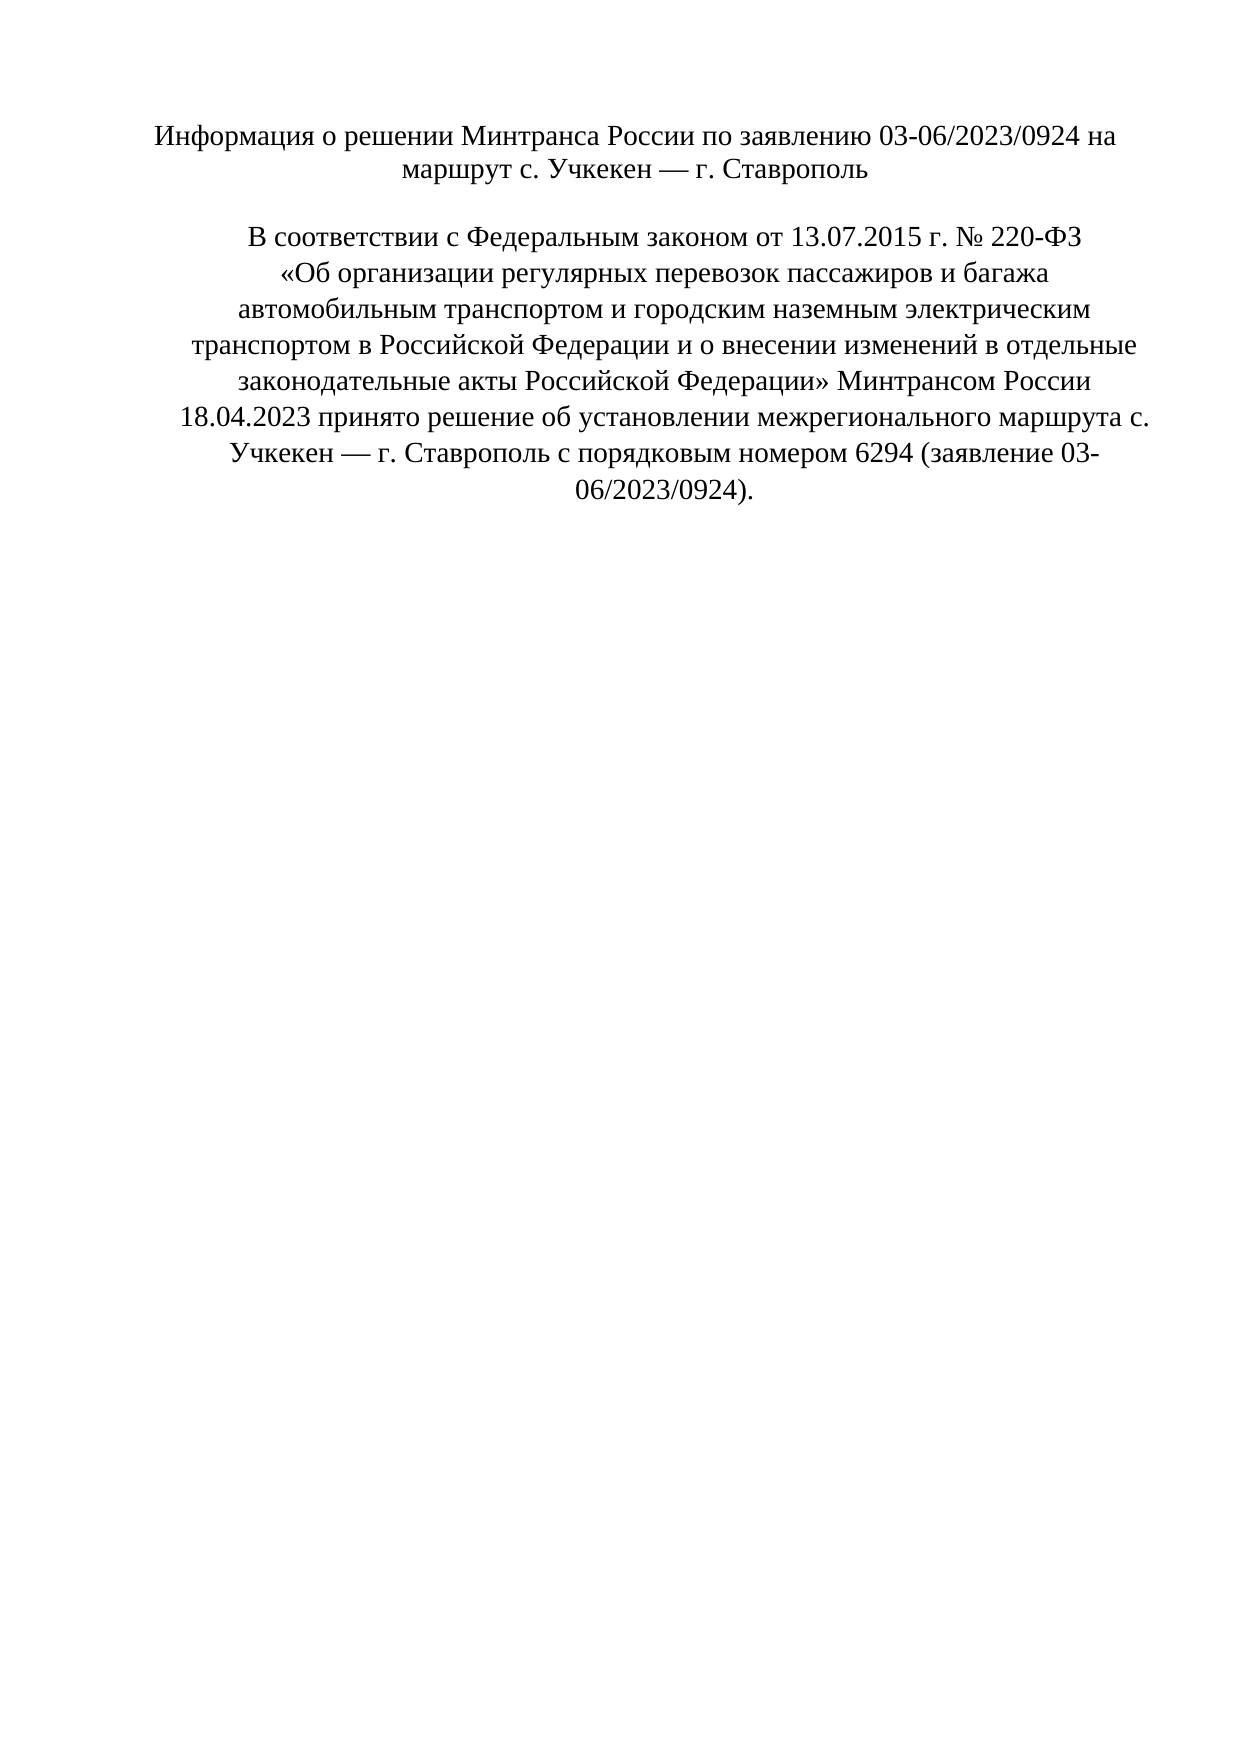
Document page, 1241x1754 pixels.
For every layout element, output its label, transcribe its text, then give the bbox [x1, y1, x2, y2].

text В соответствии с Федеральным законом от 13.07.2015 г. № 220-ФЗ «Об организации регулярных перевозок пассажиров и багажа автомобильным транспортом и городским наземным электрическим транспортом в Российской Федерации и о внесении изменений в отдельные законодательные акты Российской Федерации» Минтрансом России 18.04.2023 принято решение об установлении межрегионального маршрута с. Учкекен — г. Ставрополь с порядковым номером 6294 (заявление 03-06/2023/0924). [177, 219, 1152, 505]
text Информация о решении Минтранса России по заявлению 03-06/2023/0924 на маршрут с. Учкекен — г. Ставрополь [118, 118, 1152, 185]
